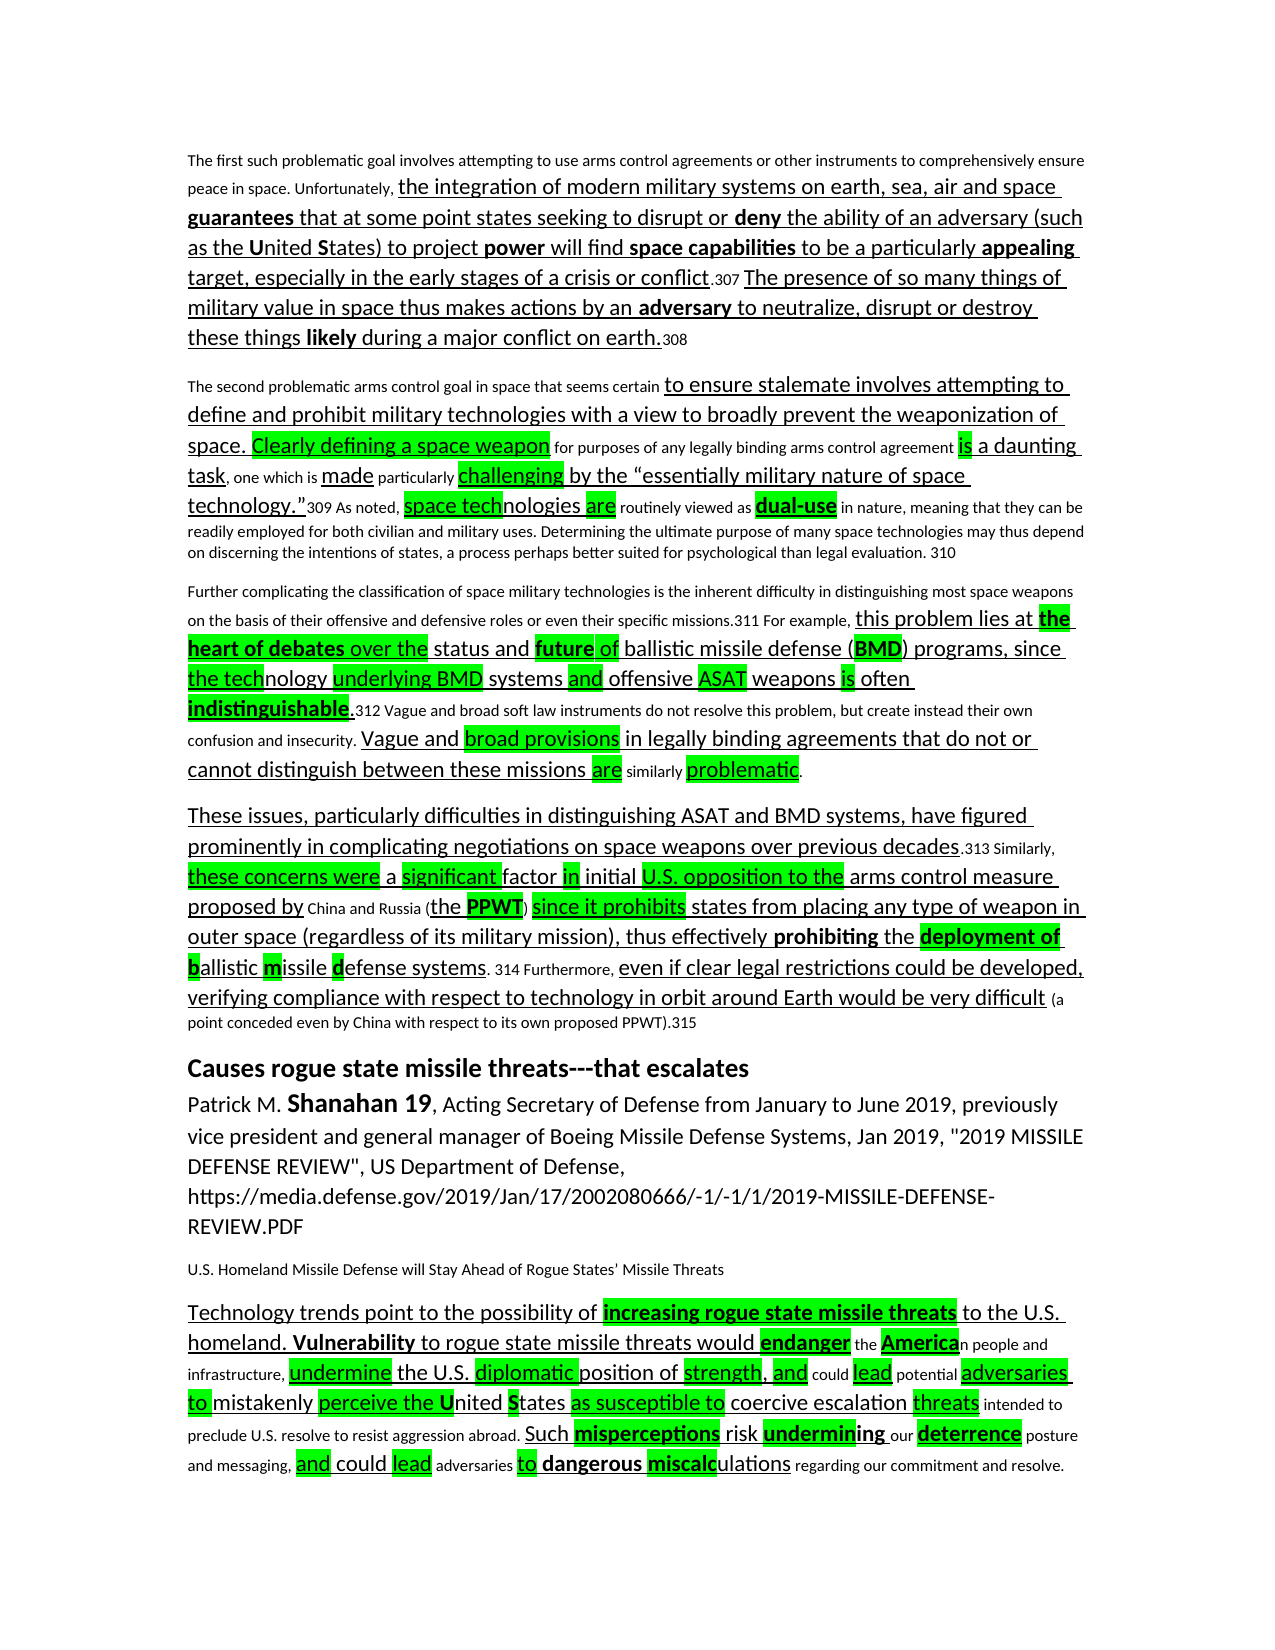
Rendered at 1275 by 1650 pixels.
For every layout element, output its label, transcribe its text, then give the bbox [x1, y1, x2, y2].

text U.S. Homeland Missile Defense will Stay Ahead of Rogue States’ Missile Threats [187, 1259, 1087, 1280]
text Patrick M. Shanahan 19, Acting Secretary of Defense from January to June 2019, previously vice president and general manager of Boeing Missile Defense Systems, Jan 2019, "2019 MISSILE DEFENSE REVIEW", US Department of Defense, https://media.defense.gov/2019/Jan/17/2002080666/-1/-1/1/2019-MISSILE-DEFENSE-REVIEW.PDF [187, 1087, 1087, 1241]
subtitle Causes rogue state missile threats---that escalates [187, 1051, 1087, 1084]
text Further complicating the classification of space military technologies is the inherent difficulty in distinguishing most space weapons on the basis of their offensive and defensive roles or even their specific missions.311 For example, this problem lies at the heart of debates over the status and future of ballistic missile defense (BMD) programs, since the technology underlying BMD systems and offensive ASAT weapons is often indistinguishable.312 Vague and broad soft law instruments do not resolve this problem, but create instead their own confusion and insecurity. Vague and broad provisions in legally binding agreements that do not or cannot distinguish between these missions are similarly problematic. [187, 581, 1087, 783]
text These issues, particularly difficulties in distinguishing ASAT and BMD systems, have figured prominently in complicating negotiations on space weapons over previous decades.313 Similarly, these concerns were a significant factor in initial U.S. opposition to the arms control measure proposed by China and Russia (the PPWT) since it prohibits states from placing any type of weapon in outer space (regardless of its military mission), thus effectively prohibiting the deployment of ballistic missile defense systems. 314 Furthermore, even if clear legal restrictions could be developed, verifying compliance with respect to technology in orbit around Earth would be very difficult (a point conceded even by China with respect to its own proposed PPWT).315 [187, 802, 1087, 1033]
text The first such problematic goal involves attempting to use arms control agreements or other instruments to comprehensively ensure peace in space. Unfortunately, the integration of modern military systems on earth, sea, air and space guarantees that at some point states seeking to disrupt or deny the ability of an adversary (such as the United States) to project power will find space capabilities to be a particularly appealing target, especially in the early stages of a crisis or conflict.307 The presence of so many things of military value in space thus makes actions by an adversary to neutralize, disrupt or destroy these things likely during a major conflict on earth.308 [187, 150, 1087, 352]
text The second problematic arms control goal in space that seems certain to ensure stalemate involves attempting to define and prohibit military technologies with a view to broadly prevent the weaponization of space. Clearly defining a space weapon for purposes of any legally binding arms control agreement is a daunting task, one which is made particularly challenging by the “essentially military nature of space technology.”309 As noted, space technologies are routinely viewed as dual-use in nature, meaning that they can be readily employed for both civilian and military uses. Determining the ultimate purpose of many space technologies may thus depend on discerning the intentions of states, a process perhaps better suited for psychological than legal evaluation. 310 [187, 370, 1087, 563]
text Technology trends point to the possibility of increasing rogue state missile threats to the U.S. homeland. Vulnerability to rogue state missile threats would endanger the American people and infrastructure, undermine the U.S. diplomatic position of strength, and could lead potential adversaries to mistakenly perceive the United States as susceptible to coercive escalation threats intended to preclude U.S. resolve to resist aggression abroad. Such misperceptions risk undermining our deterrence posture and messaging, and could lead adversaries to dangerous miscalculations regarding our commitment and resolve. [187, 1298, 1087, 1477]
